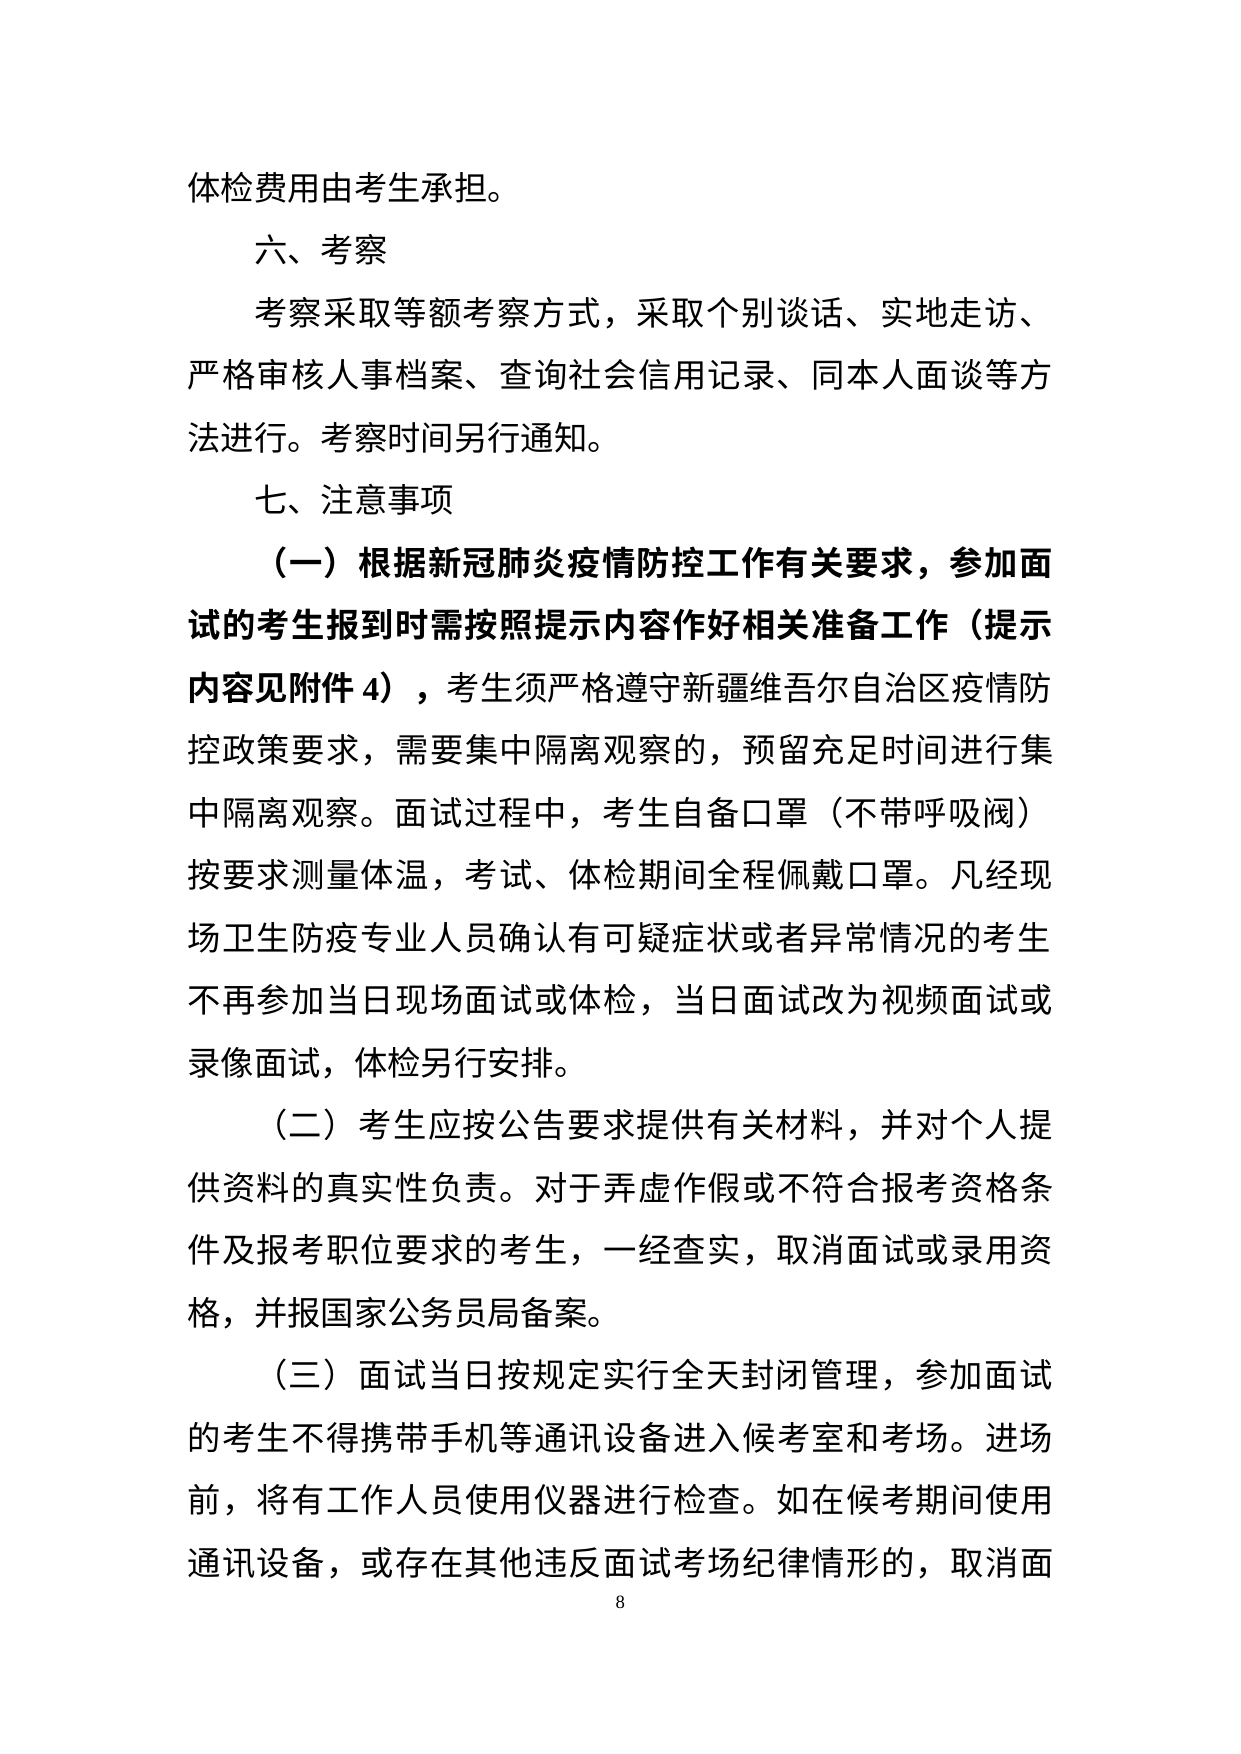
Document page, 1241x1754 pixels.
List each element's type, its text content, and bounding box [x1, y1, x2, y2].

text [187, 1337, 1053, 1587]
text （一）根据新冠肺炎疫情防控工作有关要求，参加面试的考生报到时需按照提示内容作好相关准备工作（提示内容见附件4），考生须严格遵守新疆维吾尔自治区疫情防控政策要求，需要集中隔离观察的，预留充足时间进行集中隔离观察。面试过程中，考生自备口罩（不带呼吸阀），按要求测量体温，考试、体检期间全程佩戴口罩。凡经现场卫生防疫专业人员确认有可疑症状或者异常情况的考生，不再参加当日现场面试或体检，当日面试改为视频面试或录像面试，体检另行安排。 [187, 525, 1053, 1087]
text 六、考察 [187, 212, 1053, 275]
text 考察采取等额考察方式，采取个别谈话、实地走访、严格审核人事档案、查询社会信用记录、同本人面谈等方法进行。考察时间另行通知。 [187, 275, 1053, 462]
text （二）考生应按公告要求提供有关材料，并对个人提供资料的真实性负责。对于弄虚作假或不符合报考资格条件及报考职位要求的考生，一经查实，取消面试或录用资格，并报国家公务员局备案。 [187, 1087, 1053, 1337]
text 七、注意事项 [187, 462, 1053, 525]
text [187, 150, 1053, 212]
